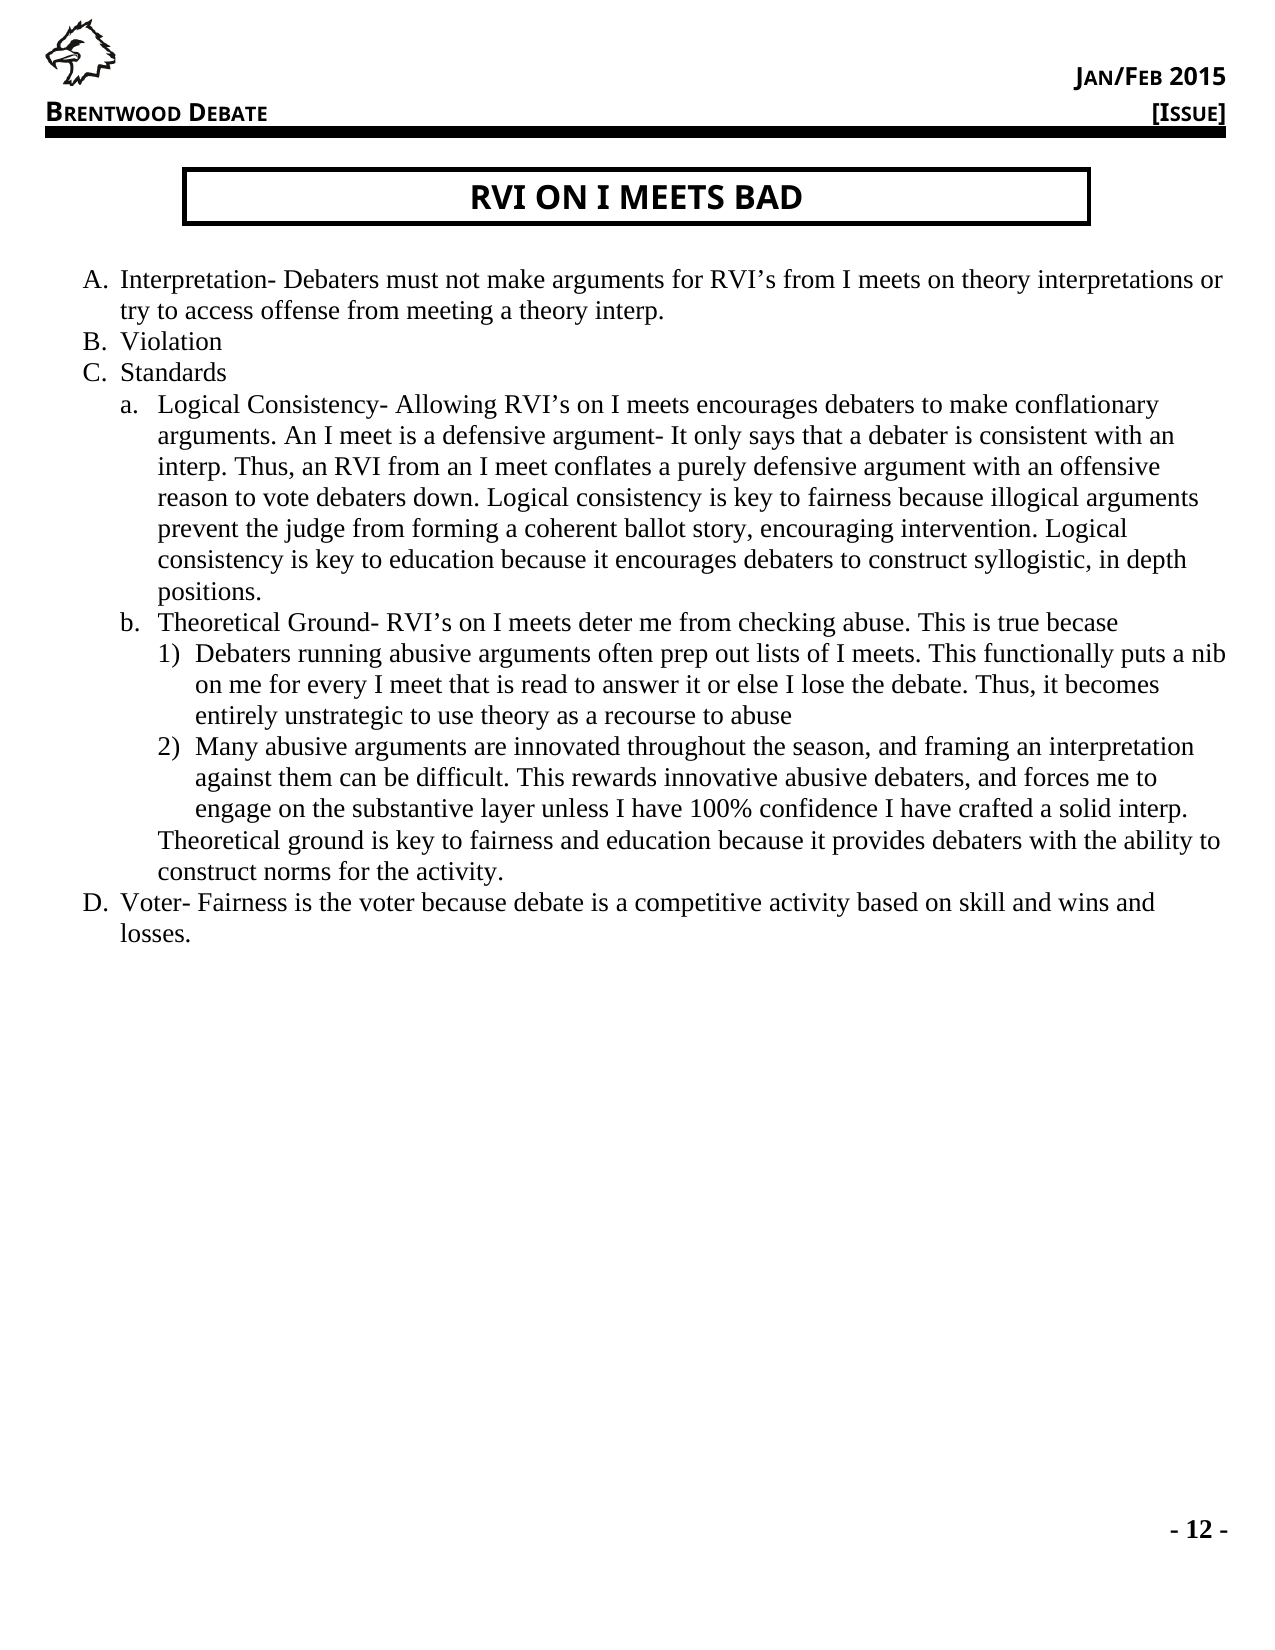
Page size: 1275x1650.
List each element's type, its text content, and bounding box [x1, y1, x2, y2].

list Violation [82, 325, 1228, 357]
list Voter- Fairness is the voter because debate is a competitive activity based on skill and wins and losses. [82, 886, 1228, 948]
text Theoretical ground is key to fairness and education because it provides debaters with the ability to construct norms for the activity. [157, 824, 1228, 886]
picture [45, 18, 116, 86]
list Theoretical Ground- RVI’s on I meets deter me from checking abuse. This is true becase [120, 606, 1228, 637]
list Debaters running abusive arguments often prep out lists of I meets. This functionally puts a nib on me for every I meet that is read to answer it or else I lose the debate. Thus, it becomes entirely unstrategic to use theory as a recourse to abuse [157, 637, 1228, 730]
title RVI On I Meets Bad [187, 172, 1087, 221]
list Standards [82, 357, 1228, 388]
list Interpretation- Debaters must not make arguments for RVI’s from I meets on theory interpretations or try to access offense from meeting a theory interp. [82, 263, 1228, 325]
list Many abusive arguments are innovated throughout the season, and framing an interpretation against them can be difficult. This rewards innovative abusive debaters, and forces me to engage on the substantive layer unless I have 100% confidence I have crafted a solid interp. [157, 730, 1228, 824]
list Logical Consistency- Allowing RVI’s on I meets encourages debaters to make conflationary arguments. An I meet is a defensive argument- It only says that a debater is consistent with an interp. Thus, an RVI from an I meet conflates a purely defensive argument with an offensive reason to vote debaters down. Logical consistency is key to fairness because illogical arguments prevent the judge from forming a coherent ballot story, encouraging intervention. Logical consistency is key to education because it encourages debaters to construct syllogistic, in depth positions. [120, 388, 1228, 606]
